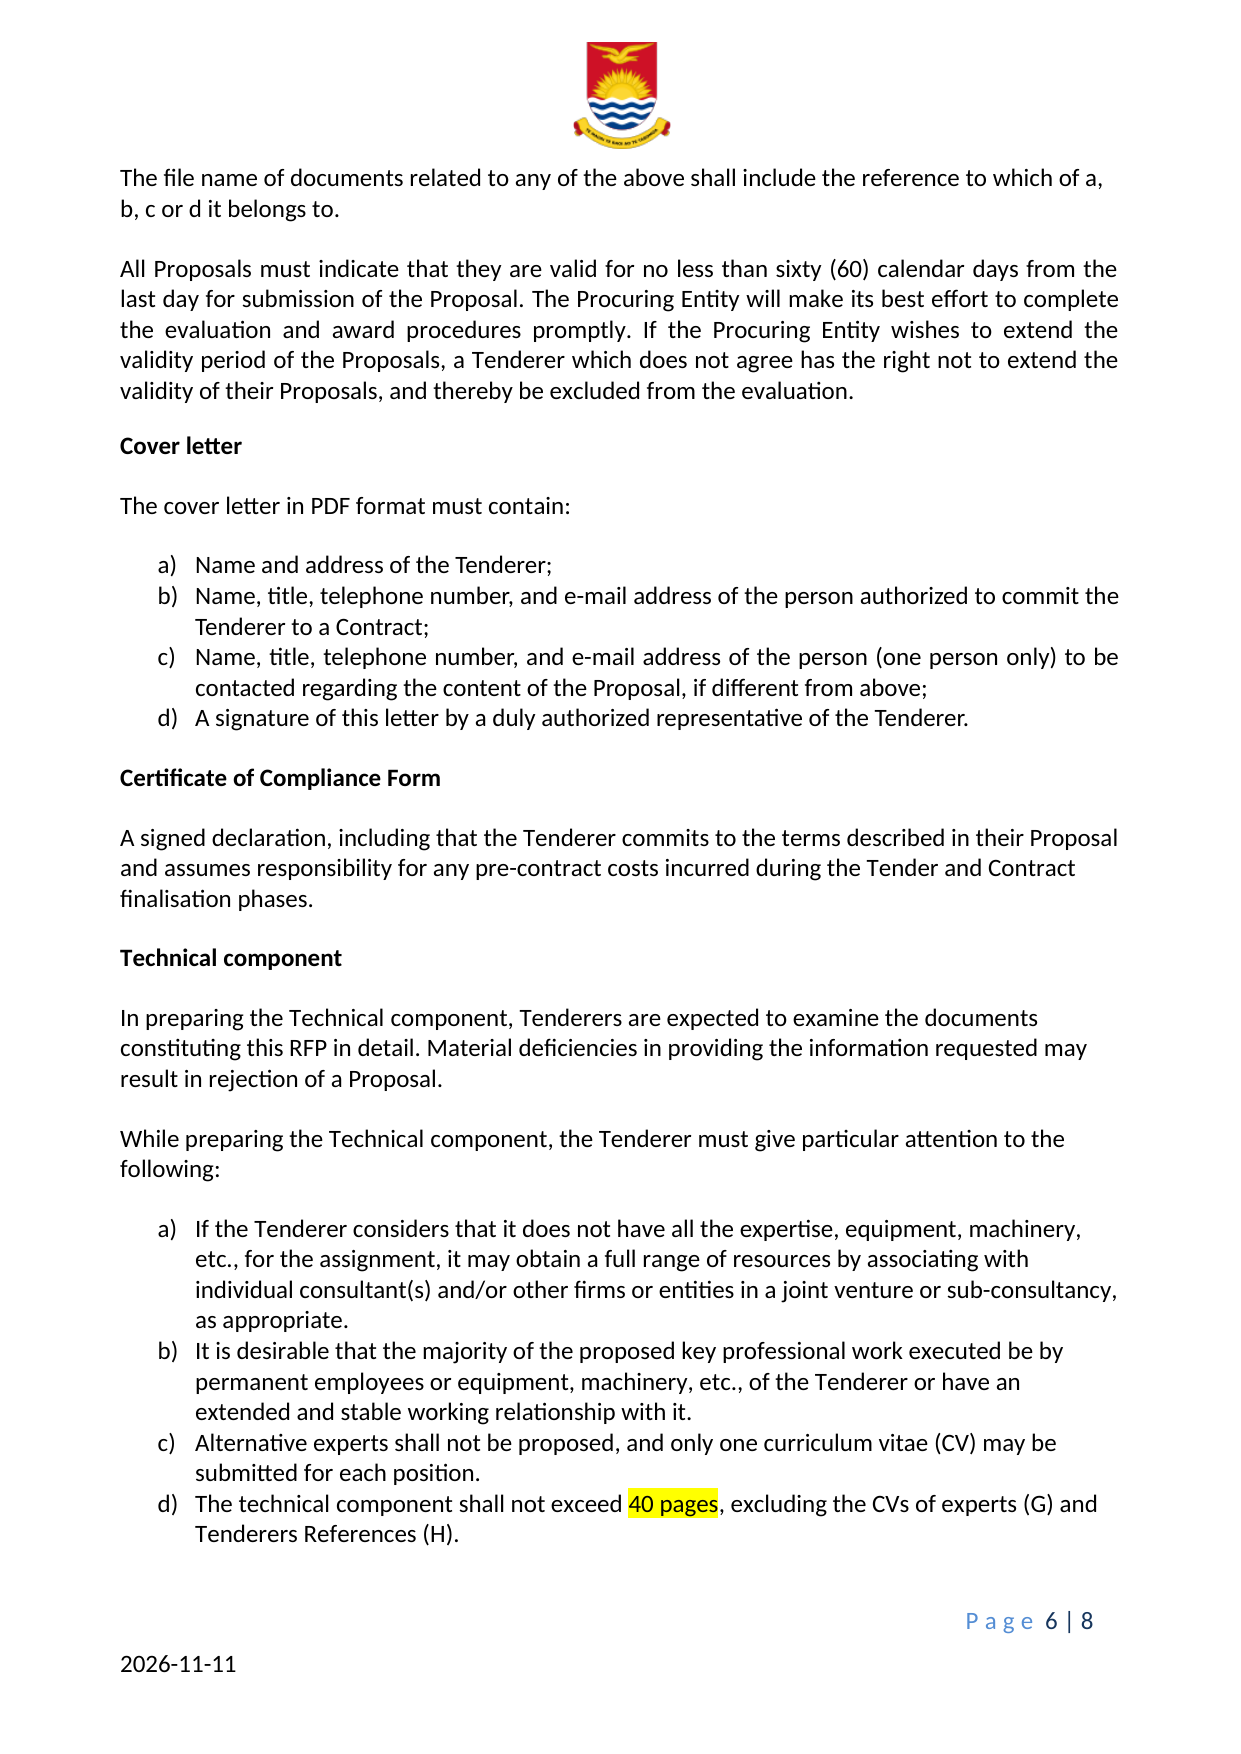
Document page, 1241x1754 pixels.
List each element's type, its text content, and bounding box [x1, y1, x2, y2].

list The technical component shall not exceed 40 pages, excluding the CVs of experts (G) and Tenderers References (H). [157, 1488, 1120, 1549]
text While preparing the Technical component, the Tenderer must give particular attention to the following: [120, 1123, 1120, 1184]
text The cover letter in PDF format must contain: [120, 490, 1120, 521]
list If the Tenderer considers that it does not have all the expertise, equipment, machinery, etc., for the assignment, it may obtain a full range of resources by associating with individual consultant(s) and/or other firms or entities in a joint venture or sub-consultancy, as appropriate. [157, 1213, 1120, 1335]
text A signed declaration, including that the Tenderer commits to the terms described in their Proposal and assumes responsibility for any pre-contract costs incurred during the Tender and Contract finalisation phases. [120, 822, 1120, 913]
list Name and address of the Tenderer; [157, 550, 1120, 580]
list A signature of this letter by a duly authorized representative of the Tenderer. [157, 702, 1120, 733]
subtitle Cover letter [120, 430, 1120, 461]
subtitle Certificate of Compliance Form [120, 762, 1120, 792]
subtitle Technical component [120, 942, 1120, 973]
text All Proposals must indicate that they are valid for no less than sixty (60) calendar days from the last day for submission of the Proposal. The Procuring Entity will make its best effort to complete the evaluation and award procedures promptly. If the Procuring Entity wishes to extend the validity period of the Proposals, a Tenderer which does not agree has the right not to extend the validity of their Proposals, and thereby be excluded from the evaluation. [120, 253, 1120, 405]
list Name, title, telephone number, and e-mail address of the person authorized to commit the Tenderer to a Contract; [157, 580, 1120, 641]
list Alternative experts shall not be proposed, and only one curriculum vitae (CV) may be submitted for each position. [157, 1427, 1120, 1488]
list It is desirable that the majority of the proposed key professional work executed be by permanent employees or equipment, machinery, etc., of the Tenderer or have an extended and stable working relationship with it. [157, 1335, 1120, 1427]
list Name, title, telephone number, and e-mail address of the person (one person only) to be contacted regarding the content of the Proposal, if different from above; [157, 641, 1120, 702]
text The file name of documents related to any of the above shall include the reference to which of a, b, c or d it belongs to. [120, 162, 1120, 223]
text In preparing the Technical component, Tenderers are expected to examine the documents constituting this RFP in detail. Material deficiencies in providing the information requested may result in rejection of a Proposal. [120, 1002, 1120, 1094]
picture [573, 42, 671, 149]
